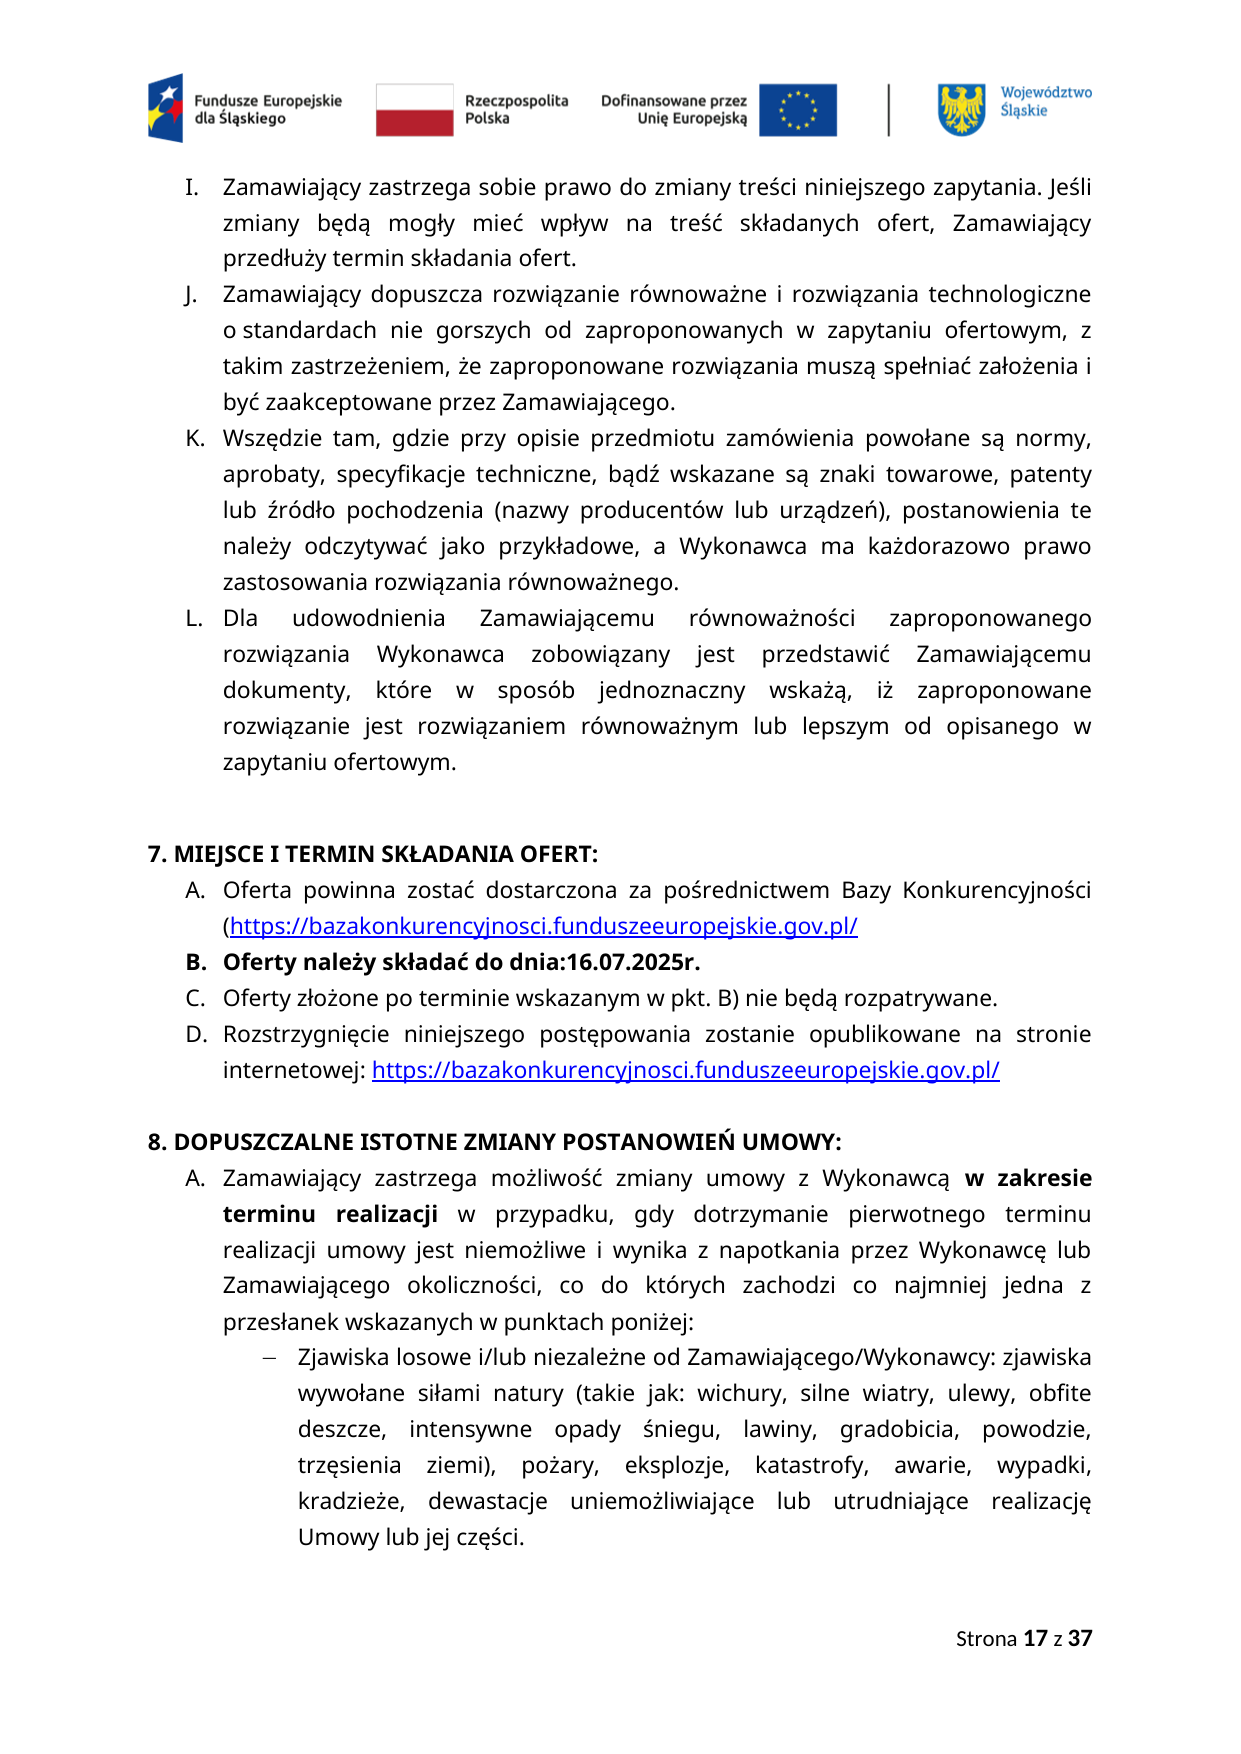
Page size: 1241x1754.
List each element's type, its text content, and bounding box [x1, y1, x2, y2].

list Oferta powinna zostać dostarczona za pośrednictwem Bazy Konkurencyjności (https://bazakonkurencyjnosci.funduszeeuropejskie.gov.pl/ [185, 874, 1093, 941]
list Rozstrzygnięcie niniejszego postępowania zostanie opublikowane na stronie internetowej: https://bazakonkurencyjnosci.funduszeeuropejskie.gov.pl/ [185, 1018, 1093, 1085]
list Oferty złożone po terminie wskazanym w pkt. B) nie będą rozpatrywane. [185, 982, 1093, 1013]
text 8. DOPUSZCZALNE ISTOTNE ZMIANY POSTANOWIEŃ UMOWY: [148, 1126, 1093, 1157]
list Oferty należy składać do dnia:16.07.2025r. [185, 946, 1093, 977]
list Zamawiający zastrzega sobie prawo do zmiany treści niniejszego zapytania. Jeśli zmiany będą mogły mieć wpływ na treść składanych ofert, Zamawiający przedłuży termin składania ofert. [185, 171, 1093, 274]
text 7. MIEJSCE I TERMIN SKŁADANIA OFERT: [148, 838, 1093, 869]
list Wszędzie tam, gdzie przy opisie przedmiotu zamówienia powołane są normy, aprobaty, specyfikacje techniczne, bądź wskazane są znaki towarowe, patenty lub źródło pochodzenia (nazwy producentów lub urządzeń), postanowienia te należy odczytywać jako przykładowe, a Wykonawca ma każdorazowo prawo zastosowania rozwiązania równoważnego. [185, 422, 1093, 597]
picture [148, 73, 1092, 143]
list Zamawiający zastrzega możliwość zmiany umowy z Wykonawcą w zakresie terminu realizacji w przypadku, gdy dotrzymanie pierwotnego terminu realizacji umowy jest niemożliwe i wynika z napotkania przez Wykonawcę lub Zamawiającego okoliczności, co do których zachodzi co najmniej jedna z przesłanek wskazanych w punktach poniżej: [185, 1162, 1093, 1337]
list Zamawiający dopuszcza rozwiązanie równoważne i rozwiązania technologiczne o standardach nie gorszych od zaproponowanych w zapytaniu ofertowym, z takim zastrzeżeniem, że zaproponowane rozwiązania muszą spełniać założenia i być zaakceptowane przez Zamawiającego. [185, 278, 1093, 417]
list Dla udowodnienia Zamawiającemu równoważności zaproponowanego rozwiązania Wykonawca zobowiązany jest przedstawić Zamawiającemu dokumenty, które w sposób jednoznaczny wskażą, iż zaproponowane rozwiązanie jest rozwiązaniem równoważnym lub lepszym od opisanego w zapytaniu ofertowym. [185, 602, 1093, 777]
list Zjawiska losowe i/lub niezależne od Zamawiającego/Wykonawcy: zjawiska wywołane siłami natury (takie jak: wichury, silne wiatry, ulewy, obfite deszcze, intensywne opady śniegu, lawiny, gradobicia, powodzie, trzęsienia ziemi), pożary, eksplozje, katastrofy, awarie, wypadki, kradzieże, dewastacje uniemożliwiające lub utrudniające realizację Umowy lub jej części. [260, 1341, 1093, 1552]
